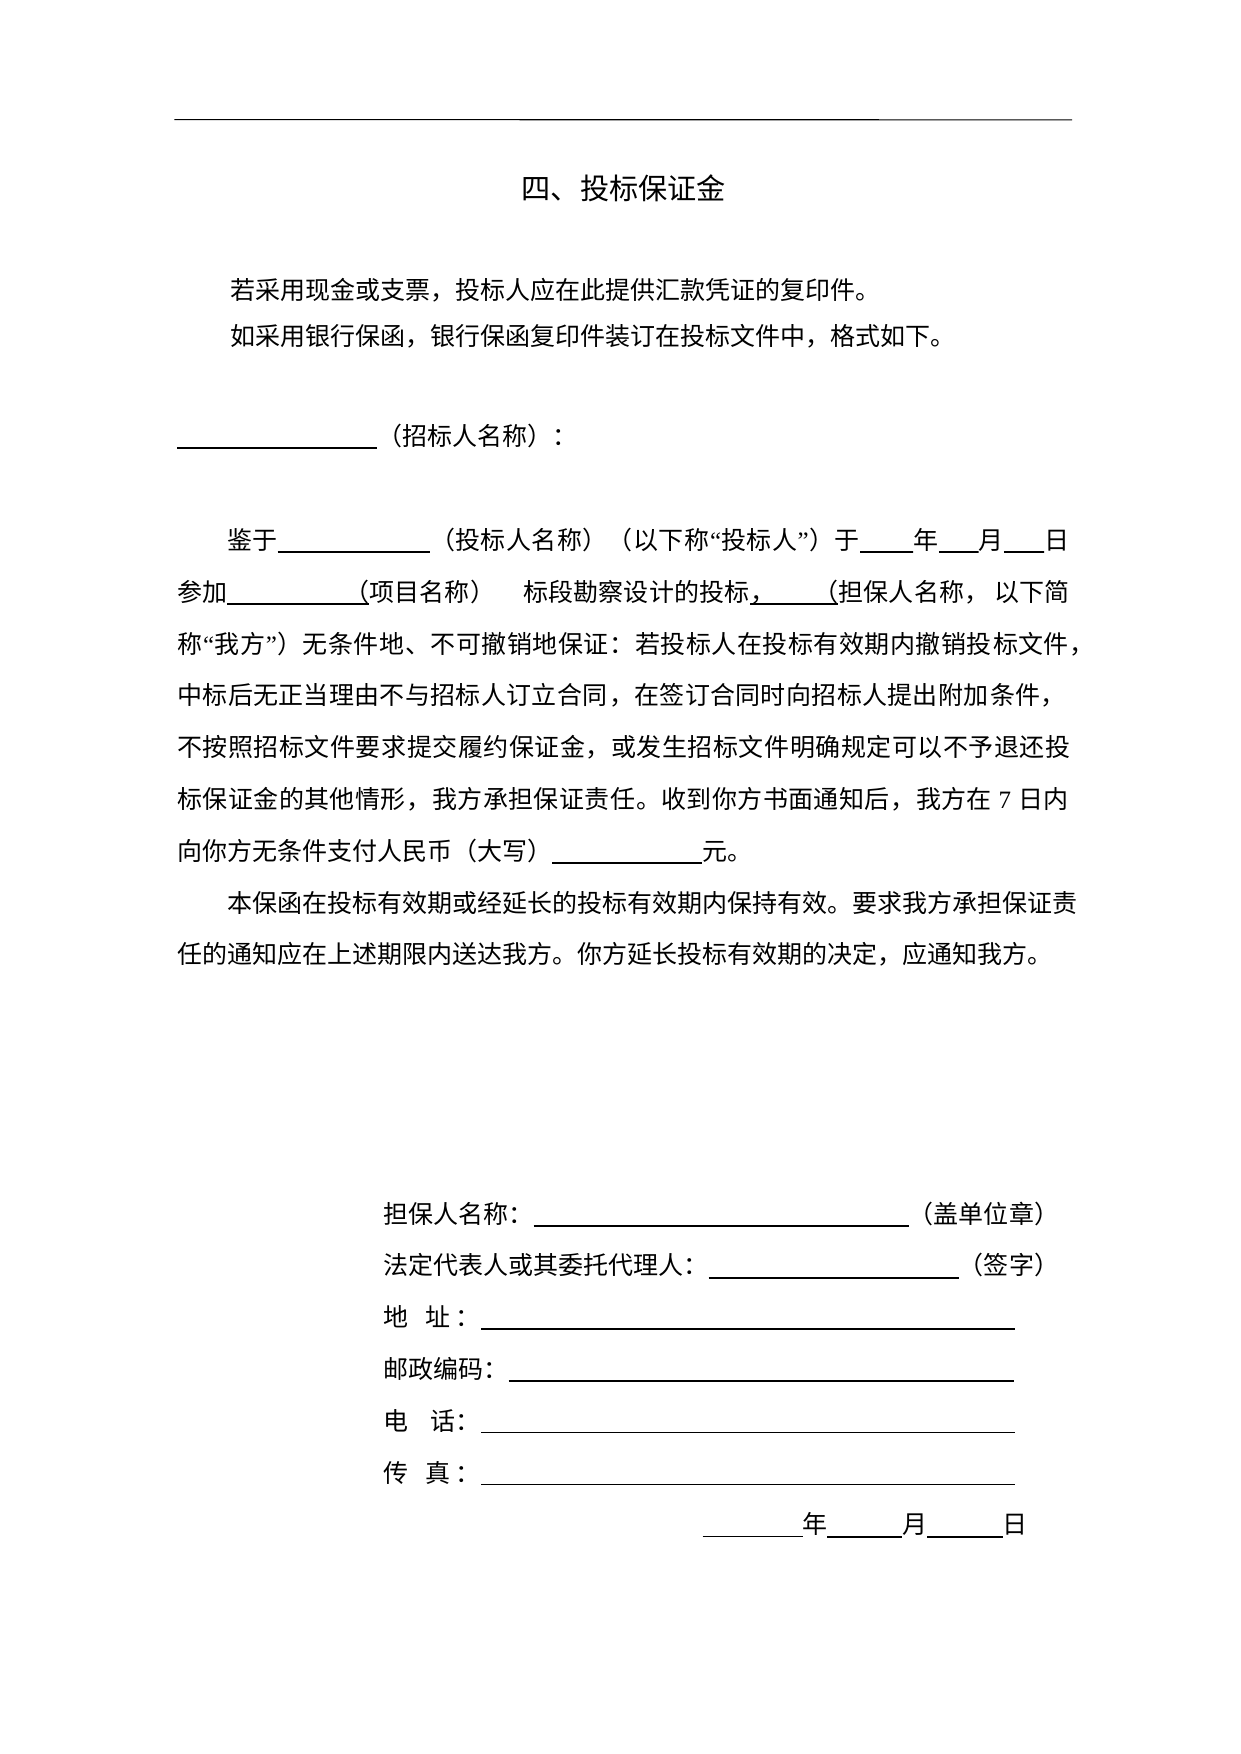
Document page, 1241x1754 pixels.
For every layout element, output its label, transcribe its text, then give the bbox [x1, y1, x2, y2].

text 鉴于 （投标人名称）（以下称“投标人”）于 年 月 日参加 （项目名称） 标段勘察设计的投标， （担保人名称， 以下简称“我方”）无条件地、不可撤销地保证：若投标人在投标有效期内撤销投标文件，中标后无正当理由不与招标人订立合同，在签订合同时向招标人提出附加条件，不按照招标文件要求提交履约保证金，或发生招标文件明确规定可以不予退还投标保证金的其他情形，我方承担保证责任。收到你方书面通知后，我方在 7 日内向你方无条件支付人民币（大写） 元。 [177, 521, 1070, 867]
text 如采用银行保函，银行保函复印件装订在投标文件中，格式如下。 [230, 316, 1165, 352]
text 邮政编码： 电 话： 传 真 ： [383, 1349, 1015, 1489]
text 年 月 日 [702, 1505, 1165, 1541]
text 四、投标保证金 [177, 165, 1070, 208]
text 若采用现金或支票，投标人应在此提供汇款凭证的复印件。 [230, 270, 1165, 306]
text 担保人名称： （盖单位章） 法定代表人或其委托代理人： （签字） 地 址 ： [383, 1194, 1059, 1334]
text （招标人名称）： [177, 417, 1165, 453]
text 本保函在投标有效期或经延长的投标有效期内保持有效。要求我方承担保证责任的通知应在上述期限内送达我方。你方延长投标有效期的决定，应通知我方。 [177, 883, 1077, 971]
